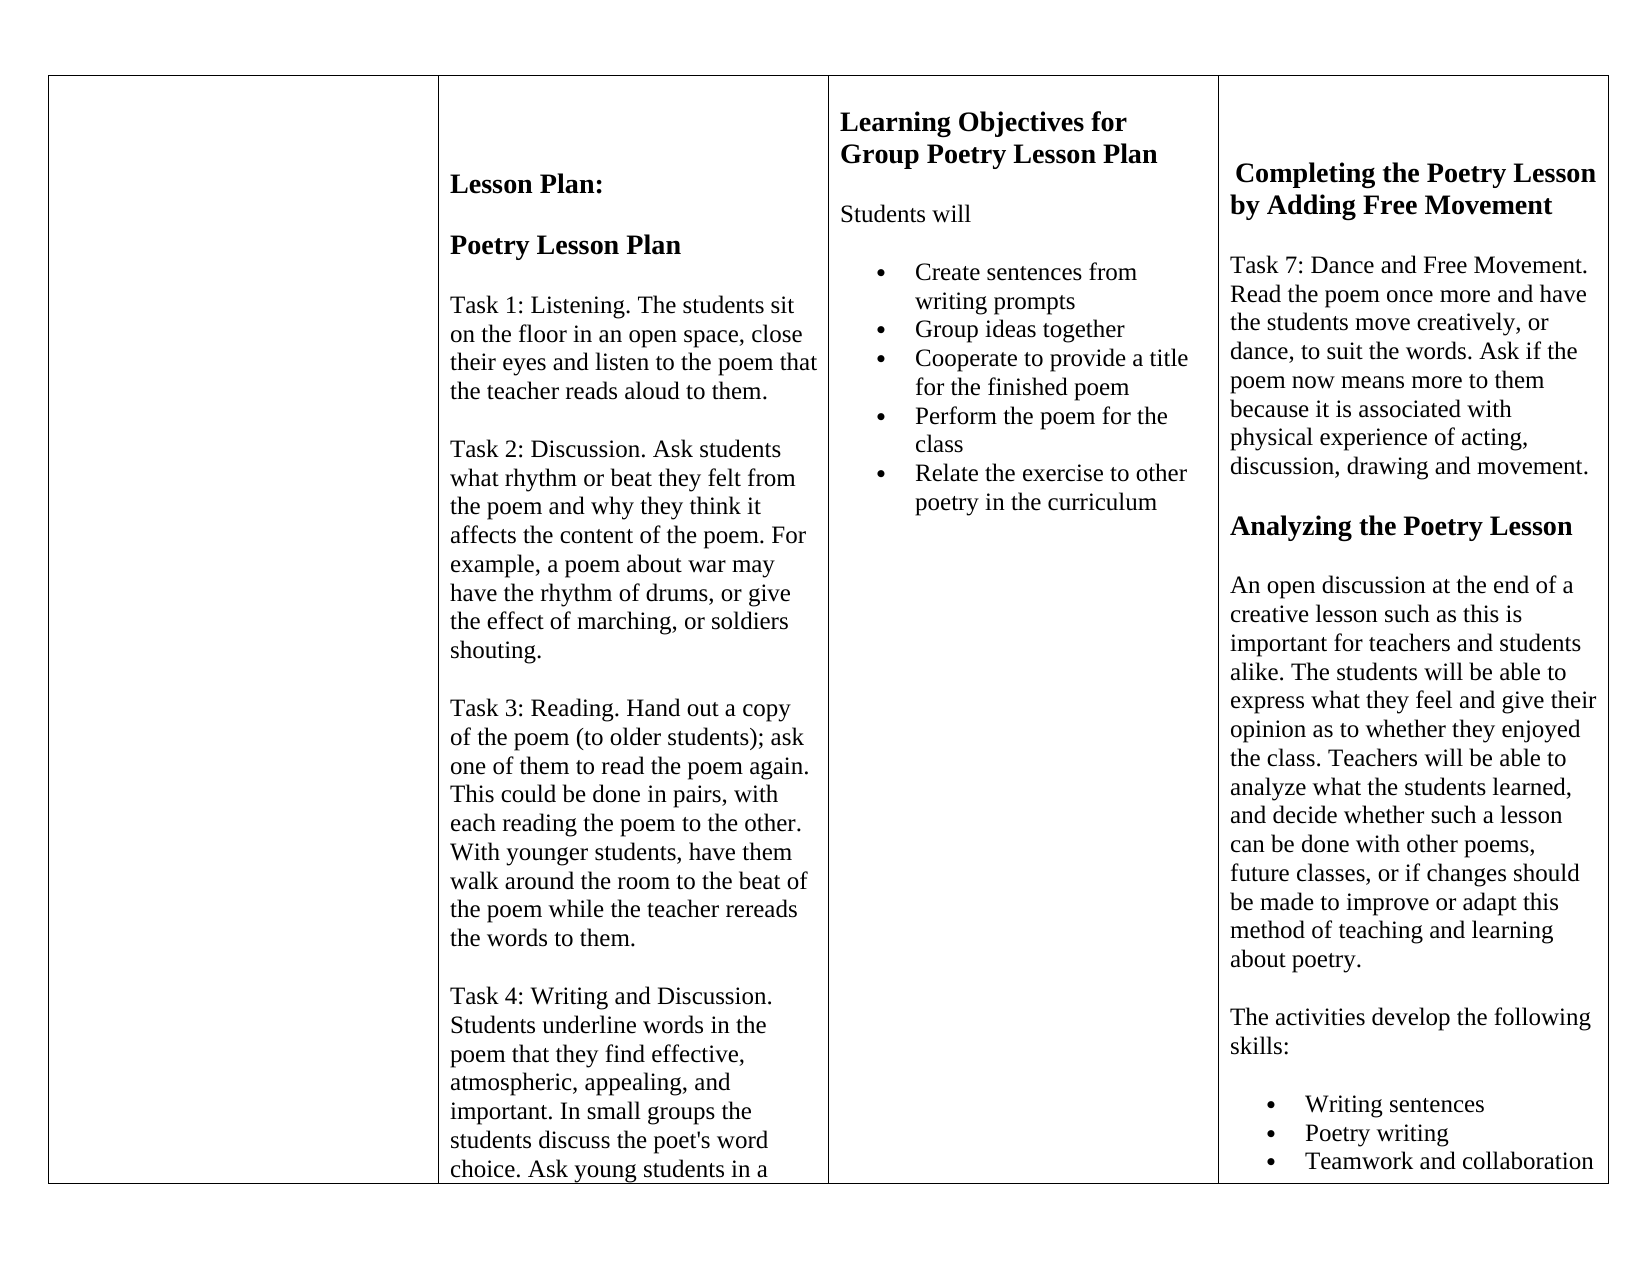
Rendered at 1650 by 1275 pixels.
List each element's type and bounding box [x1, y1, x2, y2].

table_cell [49, 76, 438, 1182]
table_cell [1219, 76, 1608, 1182]
table_cell [829, 76, 1218, 1182]
table_cell [439, 76, 828, 1182]
